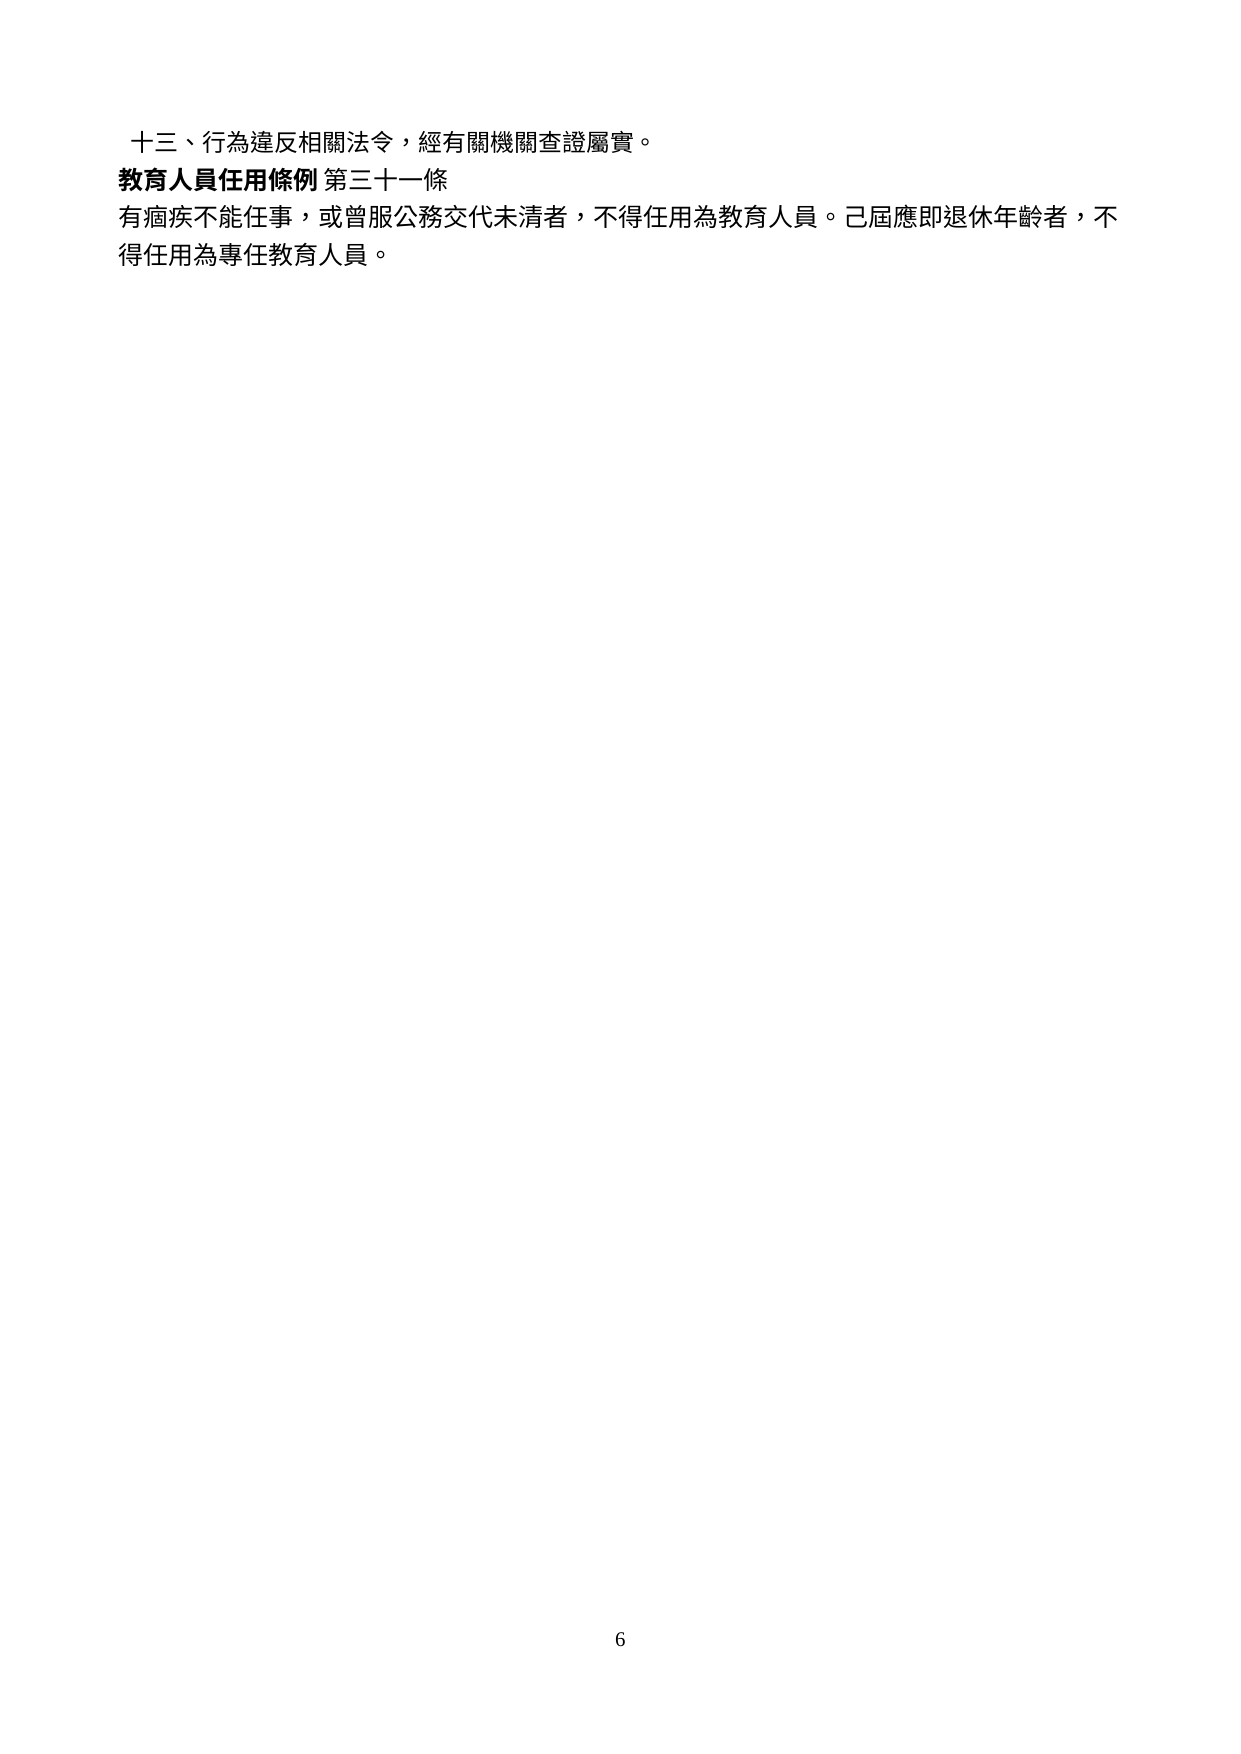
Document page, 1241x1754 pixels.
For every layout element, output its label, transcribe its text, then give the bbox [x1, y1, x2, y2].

text 有痼疾不能任事，或曾服公務交代未清者，不得任用為教育人員。己屆應即退休年齡者，不得任用為專任教育人員。 [118, 197, 1122, 272]
text 十三、行為違反相關法令，經有關機關查證屬實。 [118, 122, 1122, 160]
text 教育人員任用條例 第三十一條 [118, 160, 1122, 197]
